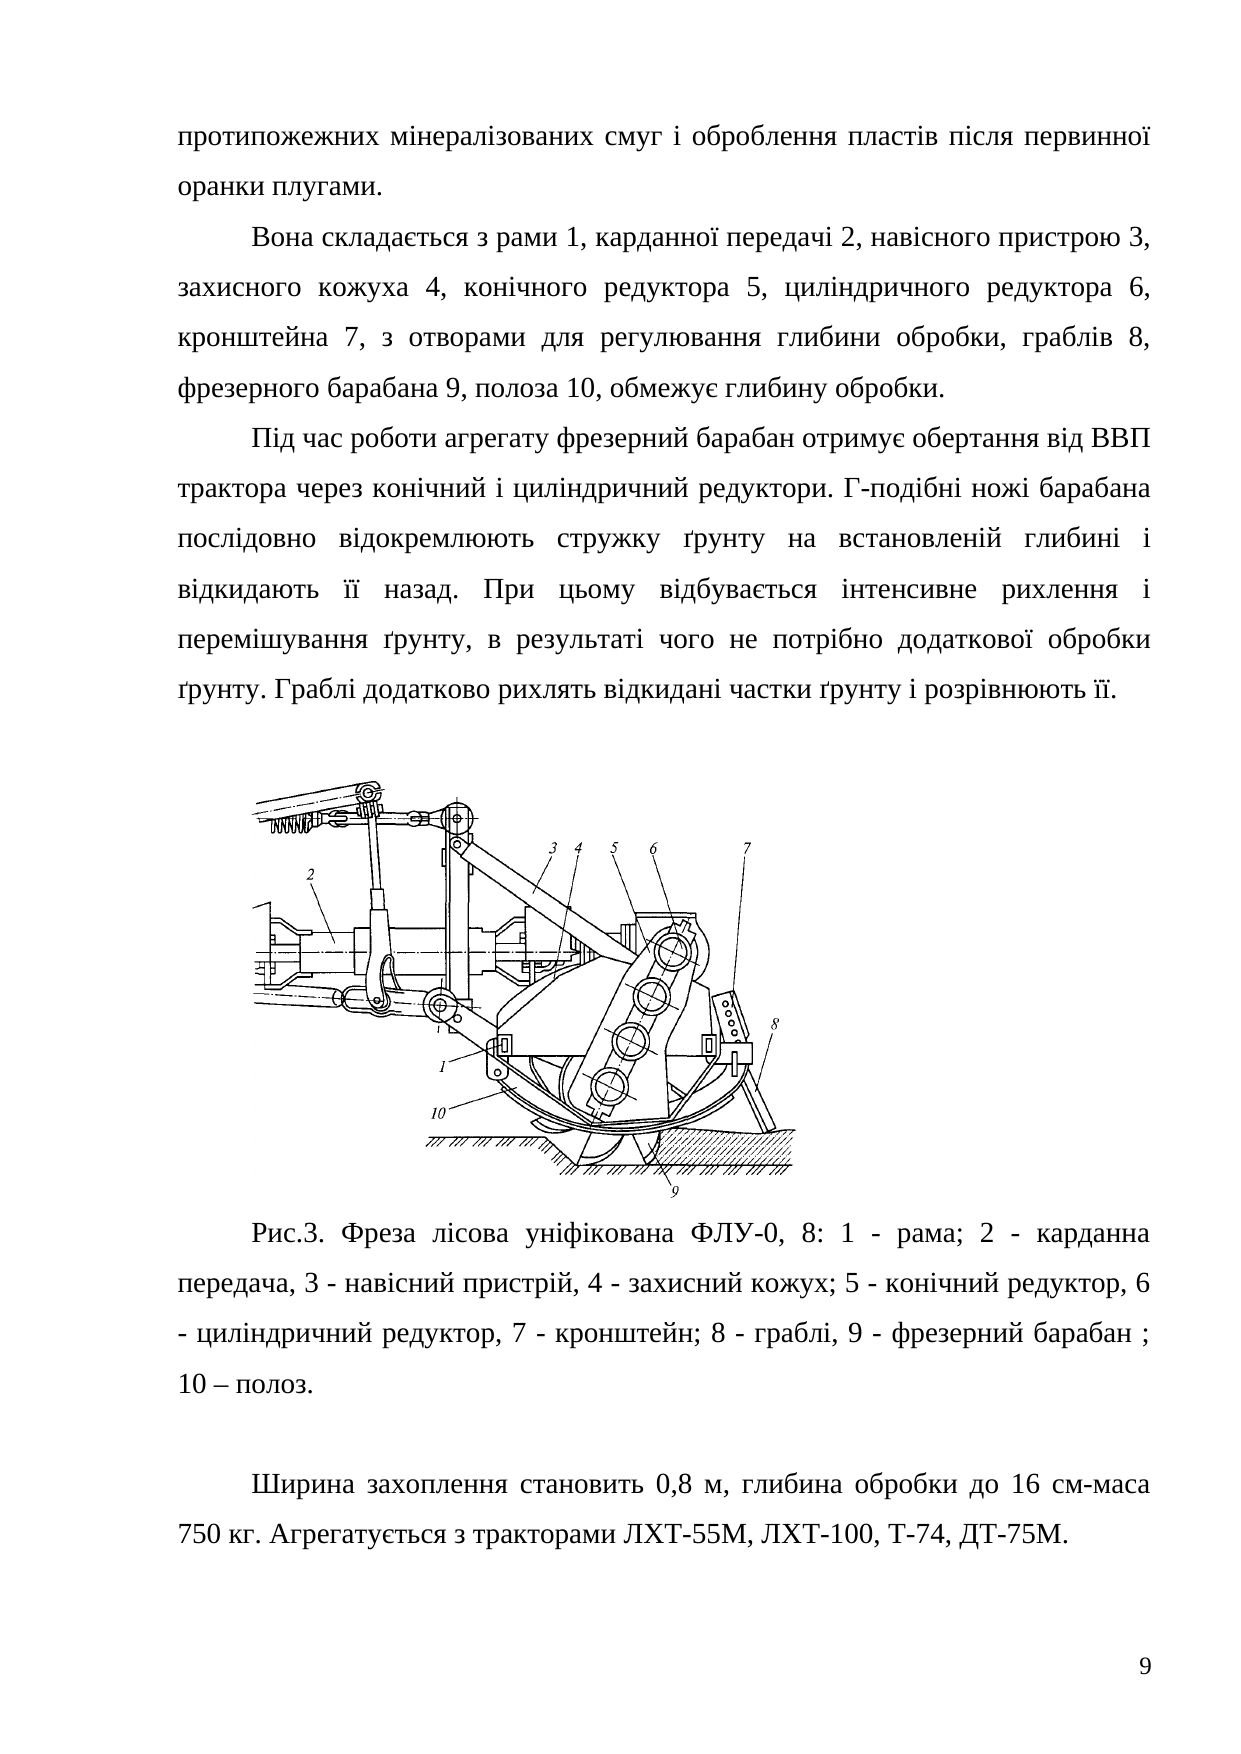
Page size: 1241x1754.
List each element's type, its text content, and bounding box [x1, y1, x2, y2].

picture [251, 772, 797, 1201]
text Рис.3. Фреза лісова уніфікована ФЛУ-0, 8: 1 - рама; 2 - карданна передача, 3 - навісний пристрій, 4 - захисний кожух; 5 - конічний редуктор, 6 - циліндричний редуктор, 7 - кронштейн; 8 - граблі, 9 - фрезерний барабан ; 10 – полоз. [177, 1215, 1152, 1399]
text Під час роботи агрегату фрезерний барабан отримує обертання від ВВП трактора через конічний і циліндричний редуктори. Г-подібні ножі барабана послідовно відокремлюють стружку ґрунту на встановленій глибині і відкидають її назад. При цьому відбувається інтенсивне рихлення і перемішування ґрунту, в результаті чого не потрібно додаткової обробки ґрунту. Граблі додатково рихлять відкидані частки ґрунту і розрівнюють її. [177, 420, 1152, 705]
text Вона складається з рами 1, карданної передачі 2, навісного пристрою 3, захисного кожуха 4, конічного редуктора 5, циліндричного редуктора 6, кронштейна 7, з отворами для регулювання глибини обробки, граблів 8, фрезерного барабана 9, полоза 10, обмежує глибину обробки. [177, 219, 1152, 403]
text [177, 118, 1152, 202]
text Ширина захоплення становить 0,8 м, глибина обробки до 16 см-маса 750 кг. Агрегатується з тракторами ЛХТ-55М, ЛХТ-100, Т-74, ДТ-75М. [177, 1466, 1152, 1550]
